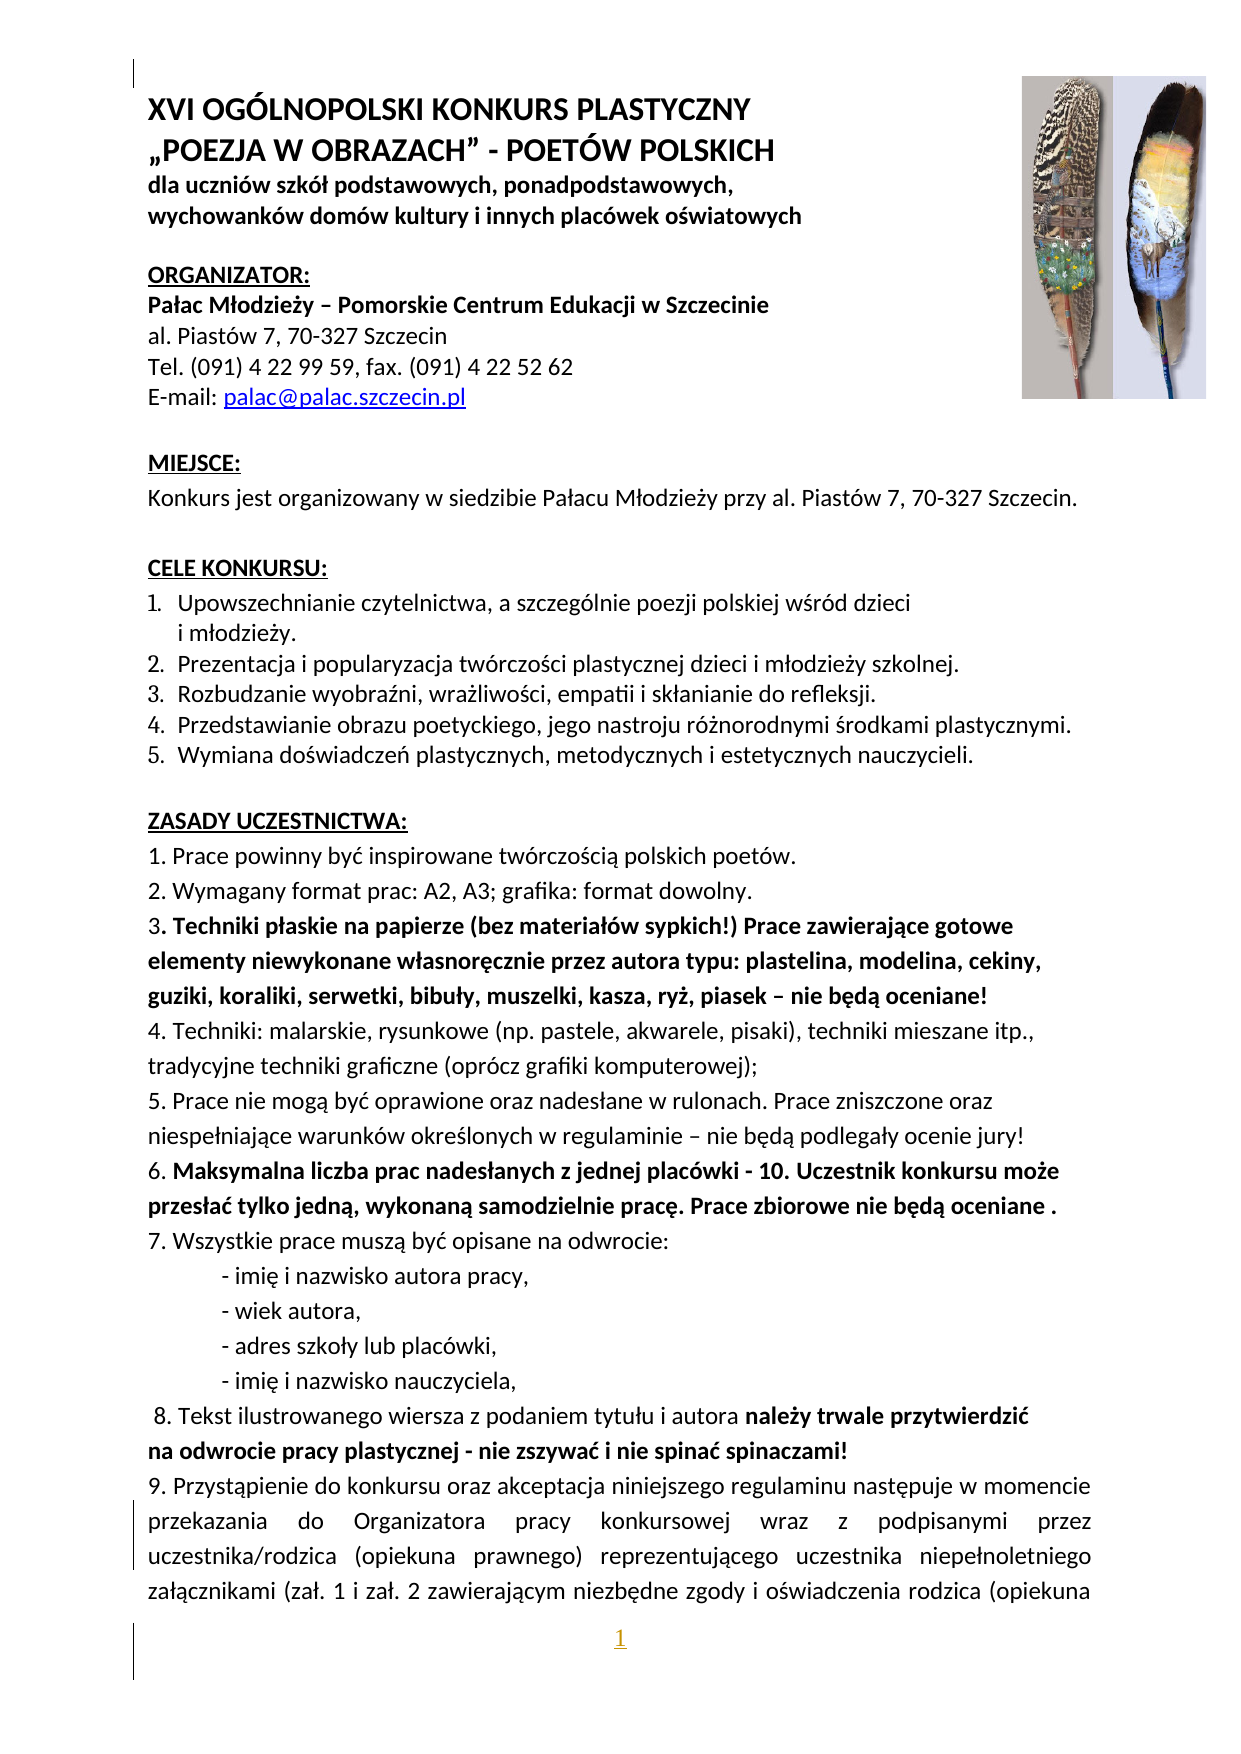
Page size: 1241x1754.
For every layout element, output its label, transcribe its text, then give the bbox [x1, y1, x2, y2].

picture [1021, 76, 1207, 399]
text - imię i nazwisko autora pracy, [148, 1260, 1093, 1290]
text „POEZJA W OBRAZACH” - POETÓW POLSKICH [148, 129, 1021, 169]
text - imię i nazwisko nauczyciela, 8. Tekst ilustrowanego wiersza z podaniem tytułu i autora należy trwale przytwierdzić na odwrocie pracy plastycznej - nie zszywać i nie spinać spinaczami! [148, 1365, 1093, 1465]
text ORGANIZATOR: [148, 259, 1021, 290]
subtitle 2. Wymagany format prac: A2, A3; grafika: format dowolny. [148, 875, 1093, 905]
text CELE KONKURSU: [148, 552, 1093, 582]
list Rozbudzanie wyobraźni, wrażliwości, empatii i skłanianie do refleksji. [148, 678, 1093, 709]
text dla uczniów szkół podstawowych, ponadpodstawowych, wychowanków domów kultury i innych placówek oświatowych [148, 169, 1021, 230]
subtitle 3. Techniki płaskie na papierze (bez materiałów sypkich!) Prace zawierające gotowe elementy niewykonane własnoręcznie przez autora typu: plastelina, modelina, cekiny, guziki, koraliki, serwetki, bibuły, muszelki, kasza, ryż, piasek – nie będą oceniane! [148, 910, 1093, 1010]
list Wymiana doświadczeń plastycznych, metodycznych i estetycznych nauczycieli. [148, 739, 1093, 770]
text E-mail: palac@palac.szczecin.pl [148, 381, 1093, 412]
text al. Piastów 7, 70-327 Szczecin [148, 320, 1021, 351]
text - adres szkoły lub placówki, [148, 1330, 1093, 1360]
text Tel. (091) 4 22 99 59, fax. (091) 4 22 52 62 [148, 351, 1021, 381]
list Przedstawianie obrazu poetyckiego, jego nastroju różnorodnymi środkami plastycznymi. [148, 709, 1093, 739]
text 7. Wszystkie prace muszą być opisane na odwrocie: [148, 1225, 1093, 1255]
text XVI OGÓLNOPOLSKI KONKURS PLASTYCZNY [148, 88, 1021, 129]
text 5. Prace nie mogą być oprawione oraz nadesłane w rulonach. Prace zniszczone oraz niespełniające warunków określonych w regulaminie – nie będą podlegały ocenie jury! [148, 1085, 1093, 1150]
subtitle 1. Prace powinny być inspirowane twórczością polskich poetów. [148, 840, 1093, 870]
text - wiek autora, [148, 1295, 1093, 1325]
list Upowszechnianie czytelnictwa, a szczególnie poezji polskiej wśród dzieci i młodzieży. [148, 587, 1093, 648]
list Prezentacja i popularyzacja twórczości plastycznej dzieci i młodzieży szkolnej. [148, 648, 1093, 678]
text 4. Techniki: malarskie, rysunkowe (np. pastele, akwarele, pisaki), techniki mieszane itp., tradycyjne techniki graficzne (oprócz grafiki komputerowej); [148, 1015, 1093, 1080]
text Pałac Młodzieży – Pomorskie Centrum Edukacji w Szczecinie [148, 290, 1021, 320]
text Konkurs jest organizowany w siedzibie Pałacu Młodzieży przy al. Piastów 7, 70-327 Szczecin. [148, 482, 1093, 512]
text MIEJSCE: [148, 447, 1093, 477]
text ZASADY UCZESTNICTWA: [148, 805, 1093, 835]
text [148, 1470, 1093, 1605]
text 6. Maksymalna liczba prac nadesłanych z jednej placówki - 10. Uczestnik konkursu może przesłać tylko jedną, wykonaną samodzielnie pracę. Prace zbiorowe nie będą oceniane . [148, 1155, 1093, 1220]
